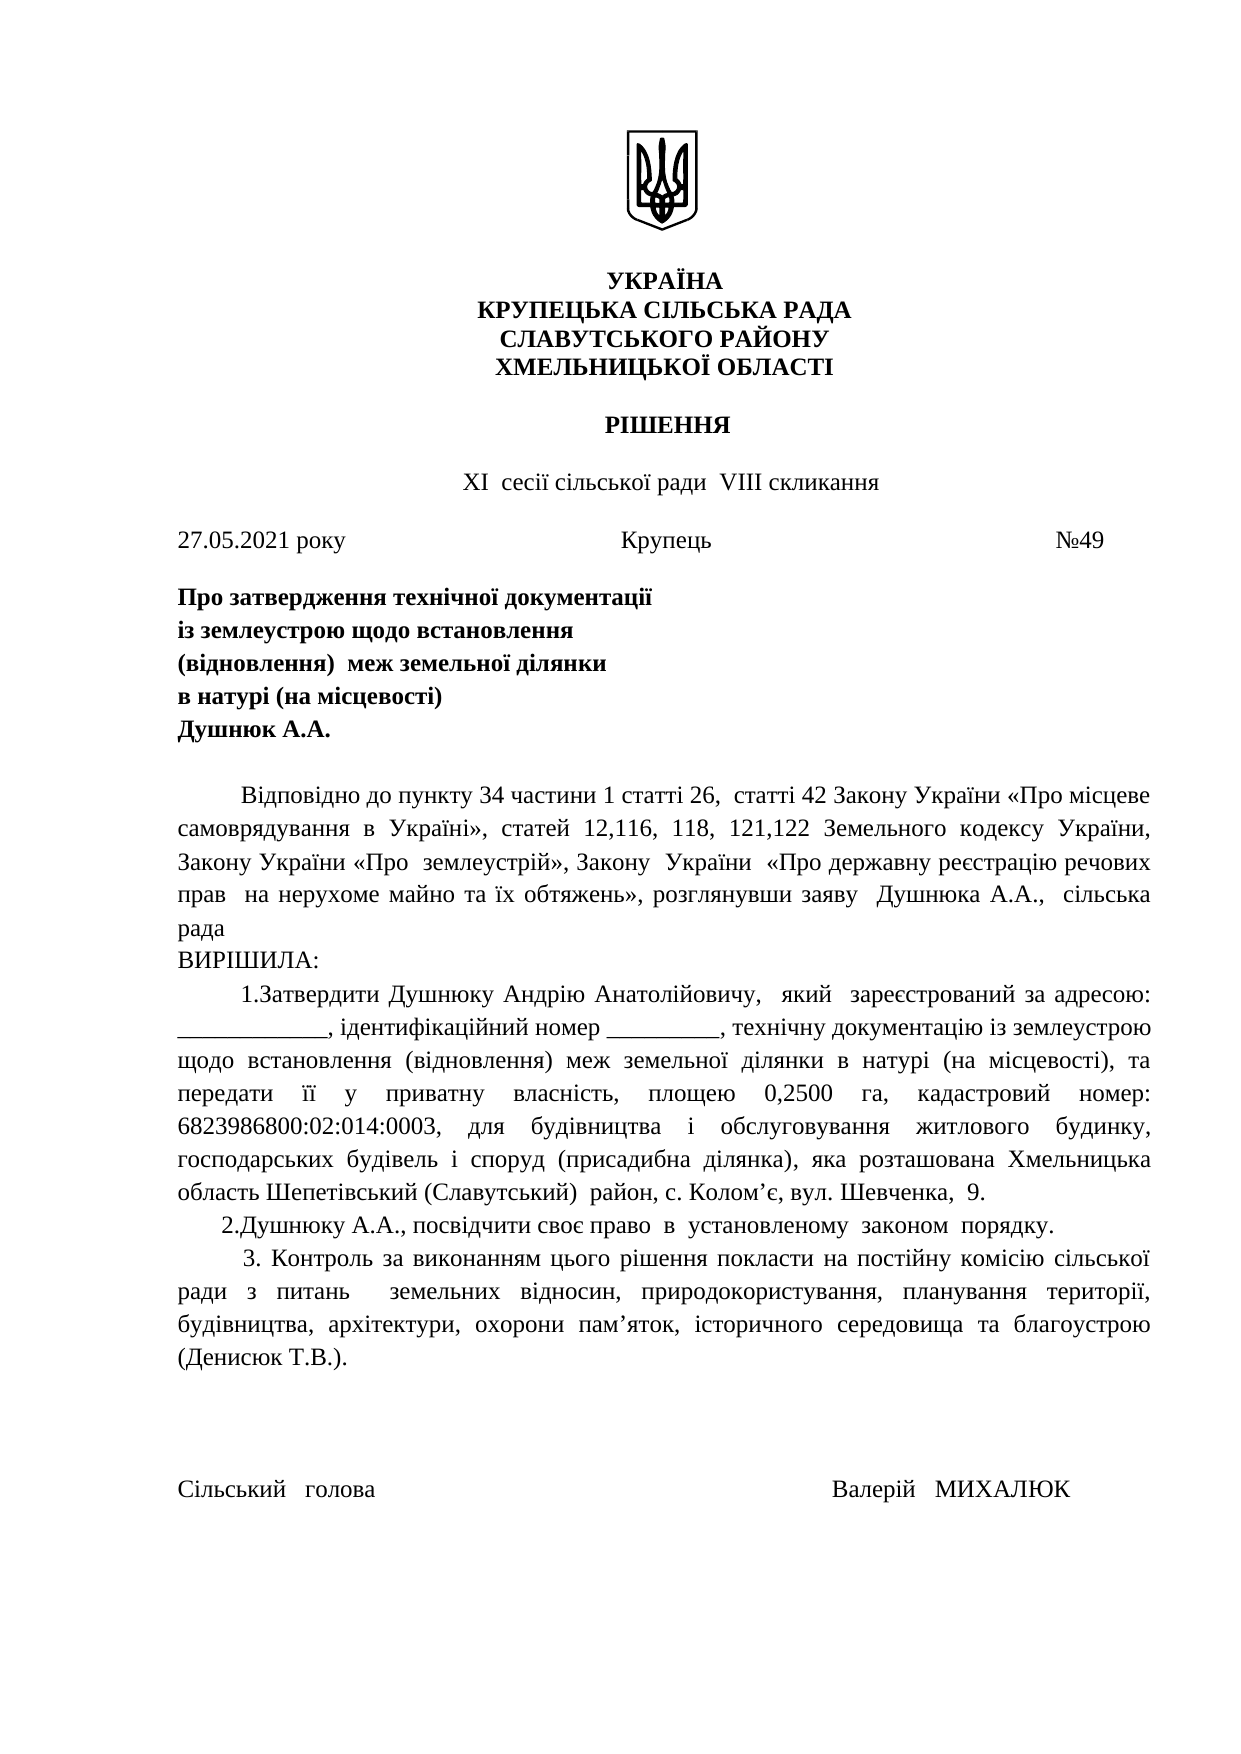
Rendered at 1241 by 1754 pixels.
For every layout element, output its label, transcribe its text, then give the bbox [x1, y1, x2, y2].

text 1.Затвердити Душнюку Андрію Анатолійовичу, який зареєстрований за адресою: ____________, ідентифікаційний номер _________, технічну документацію із землеустрою щодо встановлення (відновлення) меж земельної ділянки в натурі (на місцевості), та передати її у приватну власність, площею 0,2500 га, кадастровий номер: 6823986800:02:014:0003, для будівництва і обслуговування житлового будинку, господарських будівель і споруд (присадибна ділянка), яка розташована Хмельницька область Шепетівський (Славутський) район, с. Колом’є, вул. Шевченка, 9. [177, 979, 1152, 1206]
text Сільський голова Валерій МИХАЛЮК [177, 1474, 1152, 1503]
text Душнюк А.А. [177, 714, 1152, 743]
text ХІ сесії сільської ради VІІІ скликання [177, 467, 1152, 496]
text 2.Душнюку А.А., посвідчити своє право в установленому законом порядку. [177, 1210, 1152, 1238]
text (відновлення) меж земельної ділянки [177, 648, 1152, 677]
text КРУПЕЦЬКА СІЛЬСЬКА РАДА [177, 295, 1152, 324]
text Відповідно до пункту 34 частини 1 статті 26, статті 42 Закону України «Про місцеве самоврядування в Україні», статей 12,116, 118, 121,122 Земельного кодексу України, Закону України «Про землеустрій», Закону України «Про державну реєстрацію речових прав на нерухоме майно та їх обтяжень», розглянувши заяву Душнюка А.А., сільська рада [177, 781, 1152, 941]
text 27.05.2021 року Крупець №49 [177, 525, 1152, 554]
text 3. Контроль за виконанням цього рішення покласти на постійну комісію сільської ради з питань земельних відносин, природокористування, планування території, будівництва, архітектури, охорони пам’яток, історичного середовища та благоустрою (Денисюк Т.В.). [177, 1243, 1152, 1371]
text РІШЕННЯ [177, 410, 1152, 439]
text УКРАЇНА [177, 266, 1152, 295]
text із землеустрою щодо встановлення [177, 615, 1152, 644]
text ВИРІШИЛА: [177, 946, 1152, 974]
text в натурі (на місцевості) [177, 681, 1152, 710]
text СЛАВУТСЬКОГО РАЙОНУ [177, 324, 1152, 352]
text Про затвердження технічної документації [177, 582, 1152, 611]
text ХМЕЛЬНИЦЬКОЇ ОБЛАСТІ [177, 352, 1152, 381]
